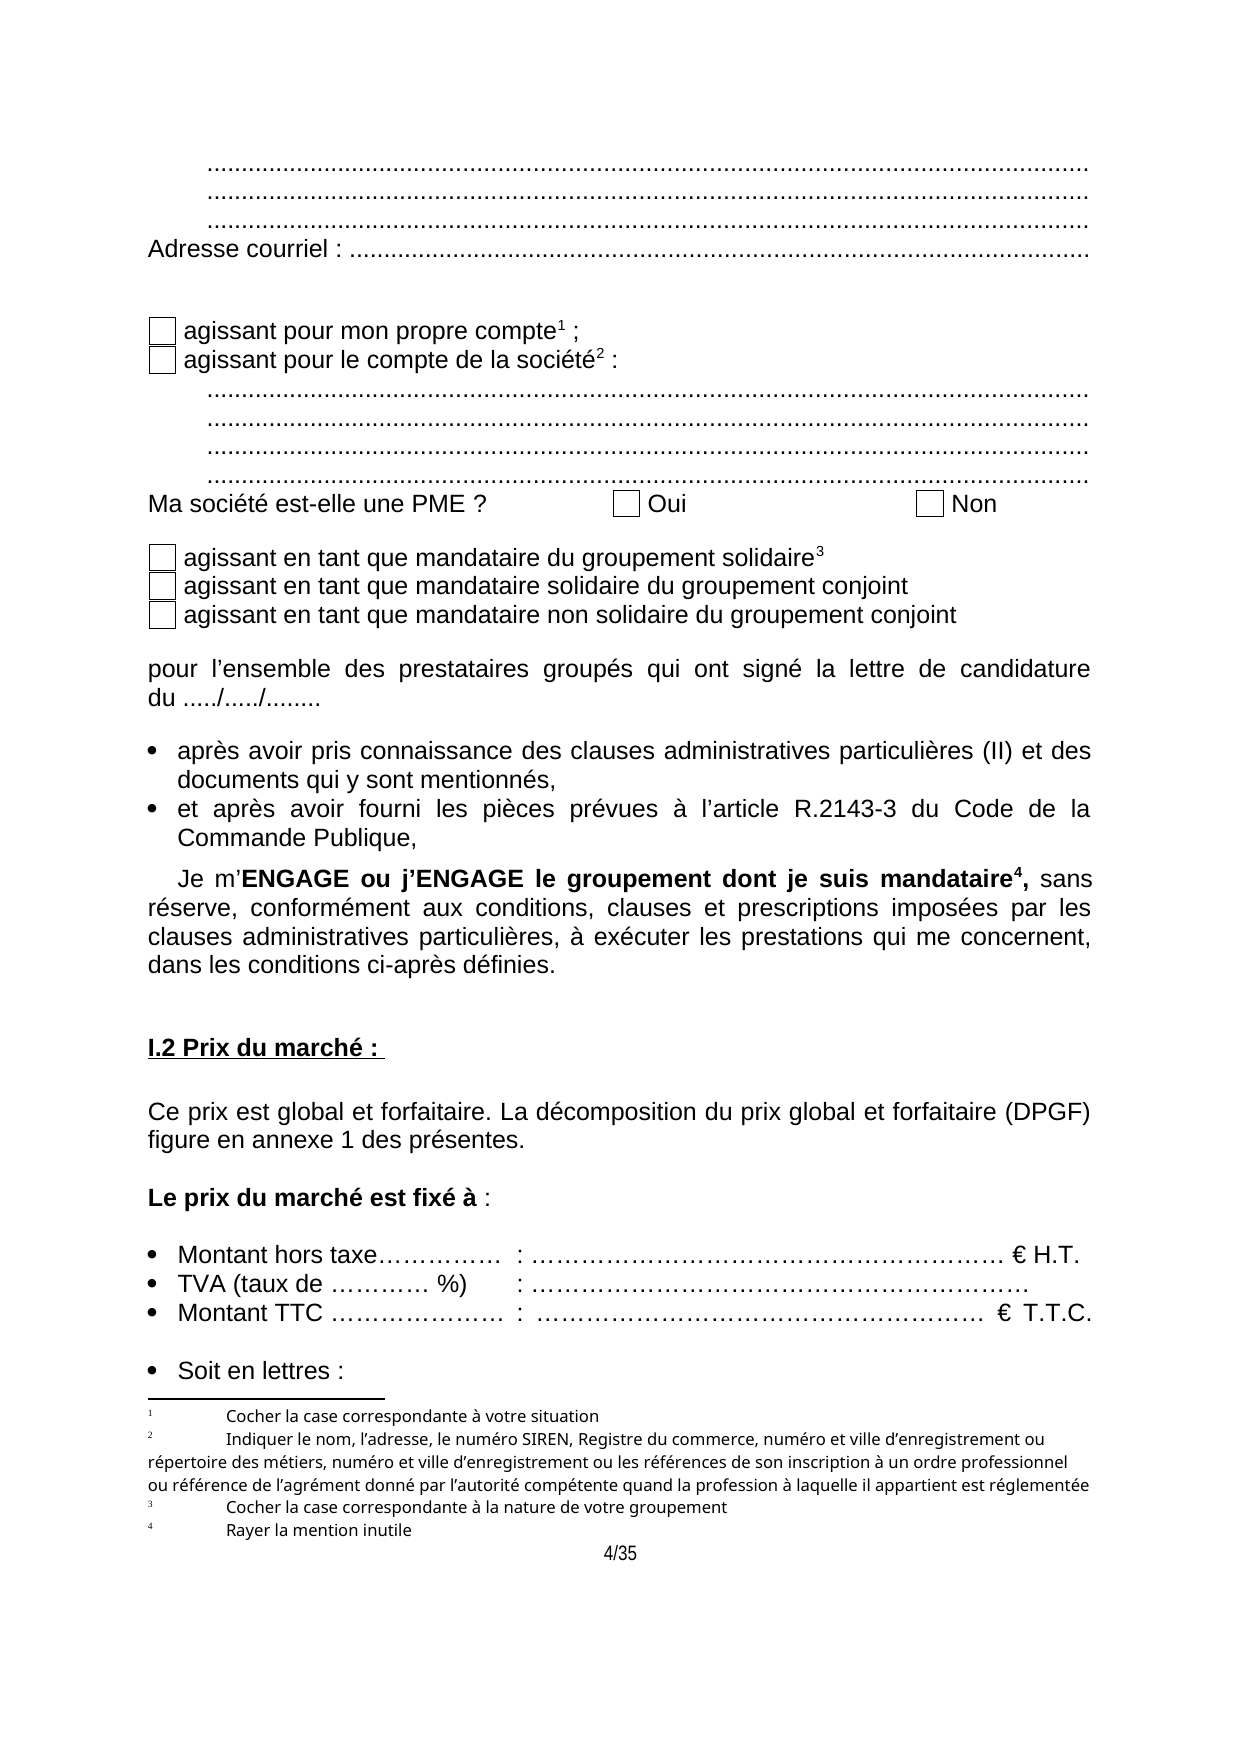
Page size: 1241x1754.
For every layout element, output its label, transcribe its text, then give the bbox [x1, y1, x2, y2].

text Ce prix est global et forfaitaire. La décomposition du prix global et forfaitaire (DPGF) figure en annexe 1 des présentes. [148, 1097, 1093, 1154]
list et après avoir fourni les pièces prévues à l’article R.2143-3 du Code de la Commande Publique, [148, 794, 1093, 852]
list Montant TTC ………………… : ……………………………………………… € T.T.C. [148, 1298, 1093, 1356]
text agissant pour le compte de la société : [148, 345, 1093, 374]
text agissant en tant que mandataire solidaire du groupement conjoint [148, 571, 1093, 600]
list Soit en lettres : [148, 1356, 1093, 1384]
list après avoir pris connaissance des clauses administratives particulières (II) et des documents qui y sont mentionnés, [148, 736, 1093, 794]
text agissant pour mon propre compte ; [148, 316, 1093, 345]
subtitle I.2 Prix du marché : [148, 1033, 1093, 1062]
text pour l’ensemble des prestataires groupés qui ont signé la lettre de candidature du ...../...../........ [148, 654, 1093, 711]
text Adresse courriel : [148, 234, 1093, 291]
text Ma société est-elle une PME ? Oui Non [148, 489, 1093, 518]
list TVA (taux de ………… %) : …………………………………………………… [148, 1269, 1093, 1298]
text agissant en tant que mandataire non solidaire du groupement conjoint [148, 600, 1093, 629]
text Je m’ENGAGE ou j’ENGAGE le groupement dont je suis mandataire, sans réserve, conformément aux conditions, clauses et prescriptions imposées par les clauses administratives particulières, à exécuter les prestations qui me concernent, dans les conditions ci-après définies. [148, 864, 1093, 979]
list Montant hors taxe…………… : ………………………………………………… € H.T. [148, 1240, 1093, 1269]
text agissant en tant que mandataire du groupement solidaire [148, 543, 1093, 571]
text Le prix du marché est fixé à : [148, 1183, 1093, 1212]
